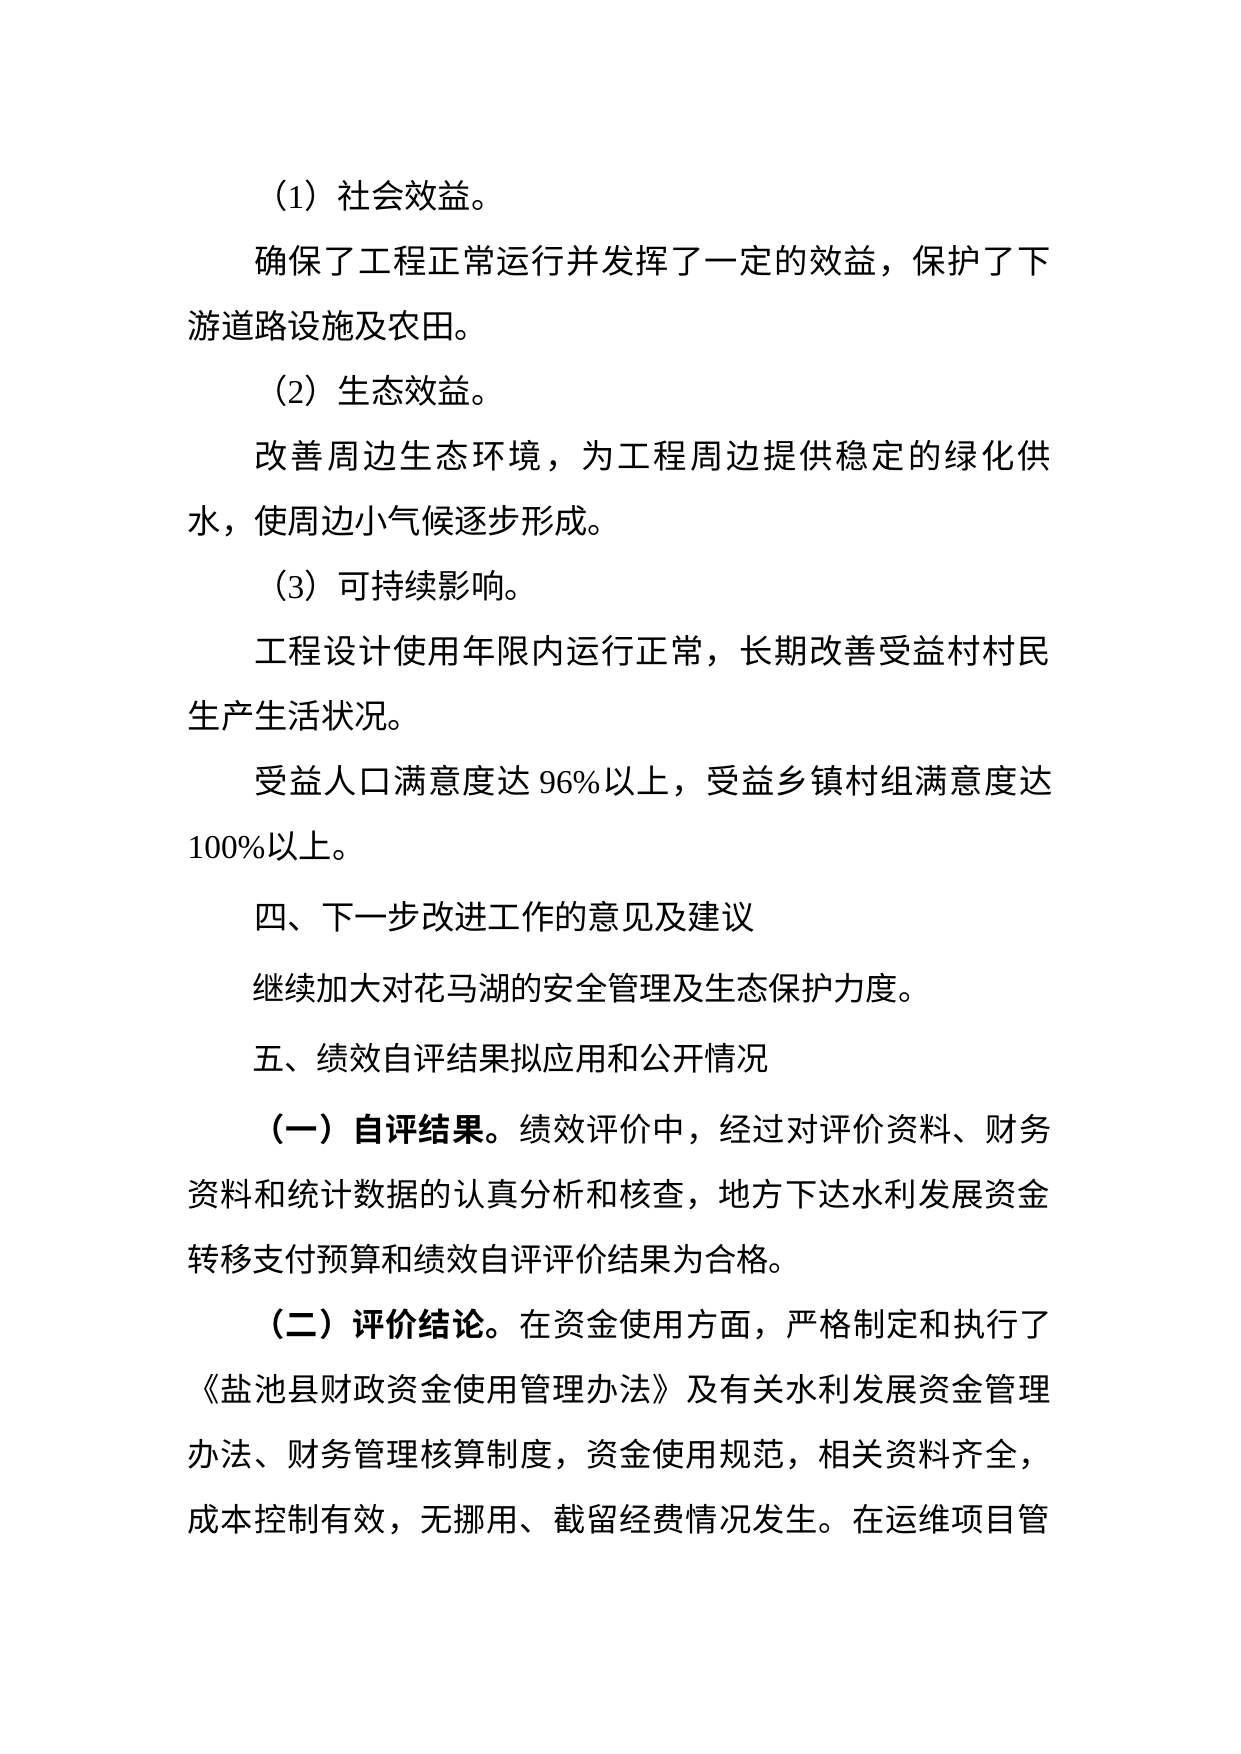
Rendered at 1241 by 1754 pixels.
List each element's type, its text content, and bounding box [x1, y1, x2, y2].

title 四、下一步改进工作的意见及建议 [187, 882, 1053, 947]
text 受益人口满意度达96%以上，受益乡镇村组满意度达100%以上。 [187, 747, 1053, 877]
text 确保了工程正常运行并发挥了一定的效益，保护了下游道路设施及农田。 [187, 227, 1053, 357]
text 工程设计使用年限内运行正常，长期改善受益村村民生产生活状况。 [187, 617, 1053, 747]
text （1）社会效益。 [187, 162, 1053, 227]
text （3）可持续影响。 [187, 552, 1053, 617]
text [187, 1290, 1053, 1550]
text 继续加大对花马湖的安全管理及生态保护力度。 [187, 953, 1053, 1018]
text 改善周边生态环境，为工程周边提供稳定的绿化供水，使周边小气候逐步形成。 [187, 422, 1053, 552]
text （一）自评结果。绩效评价中，经过对评价资料、财务资料和统计数据的认真分析和核查，地方下达水利发展资金转移支付预算和绩效自评评价结果为合格。 [187, 1095, 1053, 1290]
title 五、绩效自评结果拟应用和公开情况 [187, 1024, 1053, 1089]
text （2）生态效益。 [187, 357, 1053, 422]
